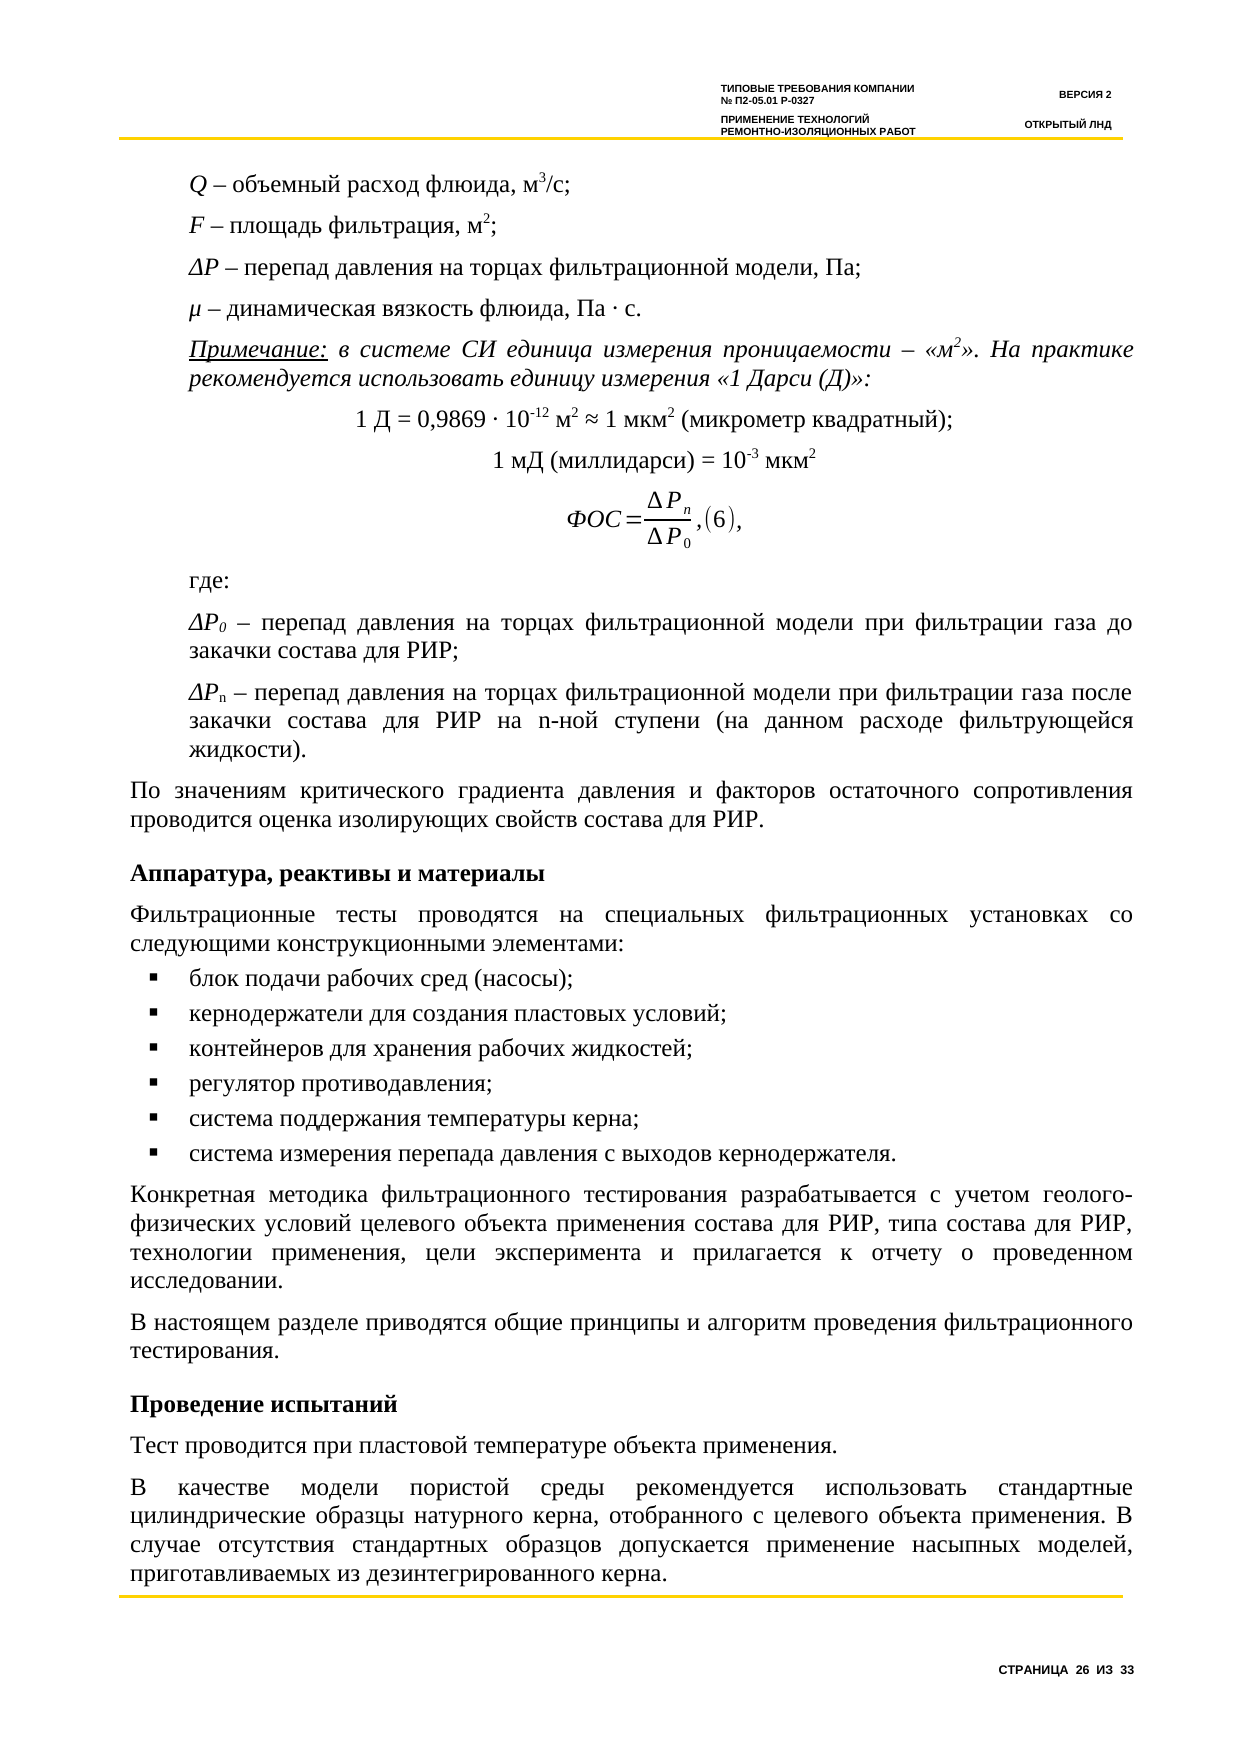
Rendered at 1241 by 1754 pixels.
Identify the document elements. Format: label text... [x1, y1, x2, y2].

list контейнеров для хранения рабочих жидкостей; [148, 1033, 1134, 1062]
text Примечание: в системе СИ единица измерения проницаемости – «м2». На практике рекомендуется использовать единицу измерения «1 Дарси (Д)»: [189, 334, 1134, 392]
list регулятор противодавления; [148, 1068, 1134, 1097]
list система измерения перепада давления с выходов кернодержателя. [148, 1138, 1134, 1167]
text Q – объемный расход флюида, м3/с; [189, 169, 1134, 198]
text Конкретная методика фильтрационного тестирования разрабатывается с учетом геолого-физических условий целевого объекта применения состава для РИР, типа состава для РИР, технологии применения, цели эксперимента и прилагается к отчету о проведенном исследовании. [130, 1179, 1134, 1294]
text Аппаратура, реактивы и материалы [130, 858, 1134, 887]
text ΔP – перепад давления на торцах фильтрационной модели, Па; [189, 252, 1134, 280]
text , [130, 487, 1134, 553]
text 1 мД (миллидарси) = 10-3 мкм2 [130, 445, 1134, 474]
text Проведение испытаний [130, 1389, 1134, 1418]
text где: [189, 565, 1134, 594]
text μ – динамическая вязкость флюида, Па ∙ с. [189, 293, 1134, 322]
list кернодержатели для создания пластовых условий; [148, 998, 1134, 1027]
text В качестве модели пористой среды рекомендуется использовать стандартные цилиндрические образцы натурного керна, отобранного с целевого объекта применения. В случае отсутствия стандартных образцов допускается применение насыпных моделей, приготавливаемых из дезинтегрированного керна. [130, 1472, 1134, 1587]
text По значениям критического градиента давления и факторов остаточного сопротивления проводится оценка изолирующих свойств состава для РИР. [130, 775, 1134, 833]
list блок подачи рабочих сред (насосы); [148, 963, 1134, 992]
text ΔP0 – перепад давления на торцах фильтрационной модели при фильтрации газа до закачки состава для РИР; [189, 607, 1134, 664]
text 1 Д = 0,9869 ∙ 10-12 м2 ≈ 1 мкм2 (микрометр квадратный); [130, 404, 1134, 433]
text В настоящем разделе приводятся общие принципы и алгоритм проведения фильтрационного тестирования. [130, 1307, 1134, 1364]
text F – площадь фильтрация, м2; [189, 210, 1134, 239]
text ΔPn – перепад давления на торцах фильтрационной модели при фильтрации газа после закачки состава для РИР на n-ной ступени (на данном расходе фильтрующейся жидкости). [189, 677, 1134, 763]
text Тест проводится при пластовой температуре объекта применения. [130, 1430, 1134, 1459]
text Фильтрационные тесты проводятся на специальных фильтрационных установках со следующими конструкционными элементами: [130, 899, 1134, 957]
list система поддержания температуры керна; [148, 1103, 1134, 1132]
